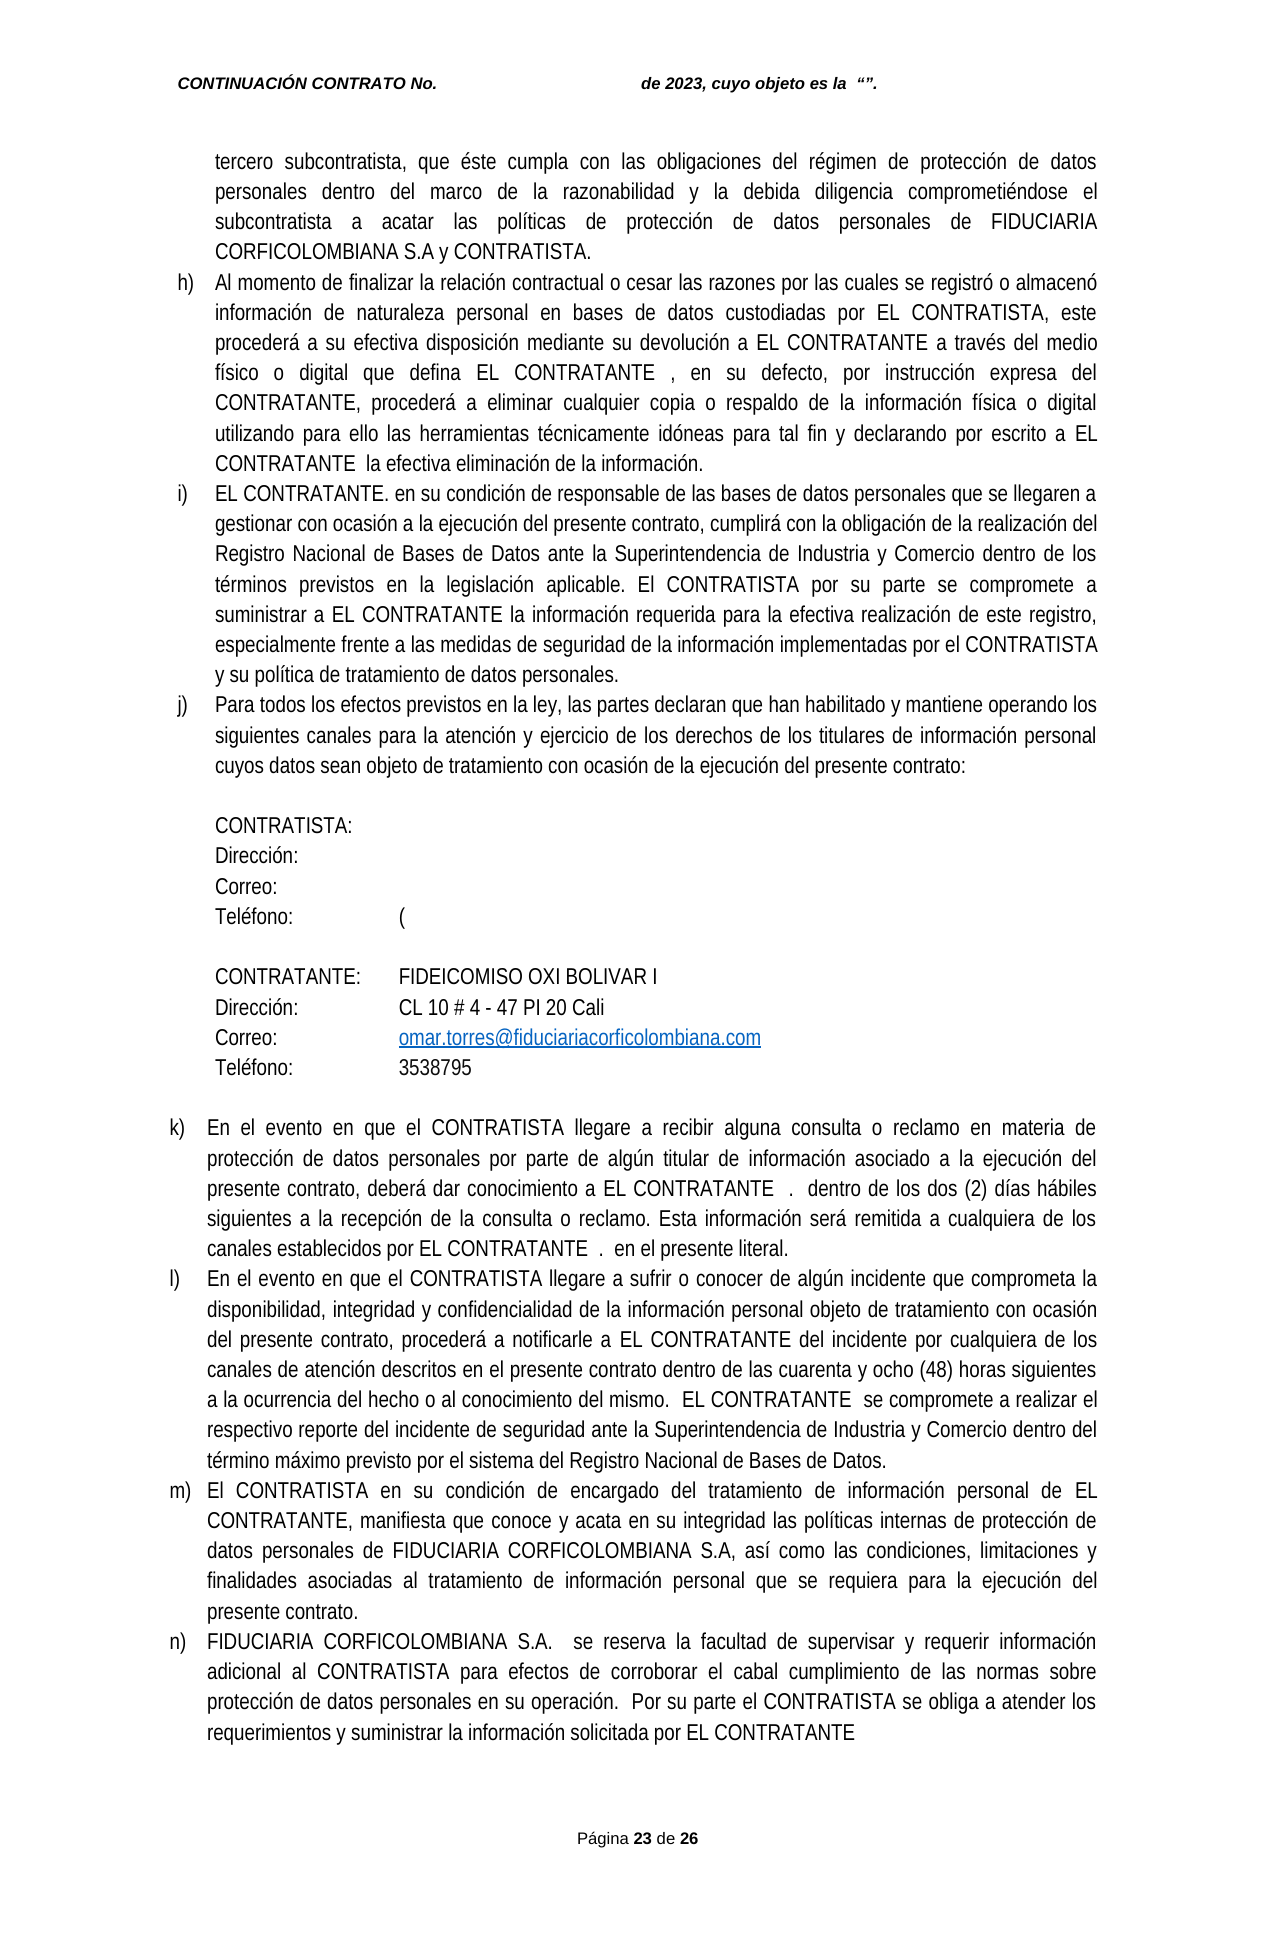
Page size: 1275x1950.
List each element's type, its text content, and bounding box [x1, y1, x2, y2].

list FIDUCIARIA CORFICOLOMBIANA S.A. se reserva la facultad de supervisar y requerir información adicional al CONTRATISTA para efectos de corroborar el cabal cumplimiento de las normas sobre protección de datos personales en su operación. Por su parte el CONTRATISTA se obliga a atender los requerimientos y suministrar la información solicitada por EL CONTRATANTE [169, 1628, 1098, 1745]
text Dirección: [215, 842, 1098, 869]
text Dirección: CL 10 # 4 - 47 PI 20 Cali [215, 993, 1098, 1020]
text Correo: omar.torres@fiduciariacorficolombiana.com [177, 1024, 1098, 1050]
list EL CONTRATANTE. en su condición de responsable de las bases de datos personales que se llegaren a gestionar con ocasión a la ejecución del presente contrato, cumplirá con la obligación de la realización del Registro Nacional de Bases de Datos ante la Superintendencia de Industria y Comercio dentro de los términos previstos en la legislación aplicable. El CONTRATISTA por su parte se compromete a suministrar a EL CONTRATANTE la información requerida para la efectiva realización de este registro, especialmente frente a las medidas de seguridad de la información implementadas por el CONTRATISTA y su política de tratamiento de datos personales. [177, 480, 1098, 688]
text Correo: [215, 873, 1098, 899]
list Para todos los efectos previstos en la ley, las partes declaran que han habilitado y mantiene operando los siguientes canales para la atención y ejercicio de los derechos de los titulares de información personal cuyos datos sean objeto de tratamiento con ocasión de la ejecución del presente contrato: [177, 691, 1098, 778]
text CONTRATANTE: FIDEICOMISO OXI BOLIVAR I [215, 963, 1098, 990]
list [177, 148, 1098, 265]
text Teléfono: 3538795 [215, 1054, 1098, 1080]
text CONTRATISTA: [215, 812, 1098, 839]
list El CONTRATISTA en su condición de encargado del tratamiento de información personal de EL CONTRATANTE, manifiesta que conoce y acata en su integridad las políticas internas de protección de datos personales de FIDUCIARIA CORFICOLOMBIANA S.A, así como las condiciones, limitaciones y finalidades asociadas al tratamiento de información personal que se requiera para la ejecución del presente contrato. [169, 1477, 1098, 1624]
list En el evento en que el CONTRATISTA llegare a sufrir o conocer de algún incidente que comprometa la disponibilidad, integridad y confidencialidad de la información personal objeto de tratamiento con ocasión del presente contrato, procederá a notificarle a EL CONTRATANTE del incidente por cualquiera de los canales de atención descritos en el presente contrato dentro de las cuarenta y ocho (48) horas siguientes a la ocurrencia del hecho o al conocimiento del mismo. EL CONTRATANTE se compromete a realizar el respectivo reporte del incidente de seguridad ante la Superintendencia de Industria y Comercio dentro del término máximo previsto por el sistema del Registro Nacional de Bases de Datos. [169, 1265, 1098, 1473]
list En el evento en que el CONTRATISTA llegare a recibir alguna consulta o reclamo en materia de protección de datos personales por parte de algún titular de información asociado a la ejecución del presente contrato, deberá dar conocimiento a EL CONTRATANTE . dentro de los dos (2) días hábiles siguientes a la recepción de la consulta o reclamo. Esta información será remitida a cualquiera de los canales establecidos por EL CONTRATANTE . en el presente literal. [169, 1114, 1098, 1262]
list Al momento de finalizar la relación contractual o cesar las razones por las cuales se registró o almacenó información de naturaleza personal en bases de datos custodiadas por EL CONTRATISTA, este procederá a su efectiva disposición mediante su devolución a EL CONTRATANTE a través del medio físico o digital que defina EL CONTRATANTE , en su defecto, por instrucción expresa del CONTRATANTE, procederá a eliminar cualquier copia o respaldo de la información física o digital utilizando para ello las herramientas técnicamente idóneas para tal fin y declarando por escrito a EL CONTRATANTE la efectiva eliminación de la información. [177, 268, 1098, 476]
text Teléfono: ( [215, 903, 1098, 929]
